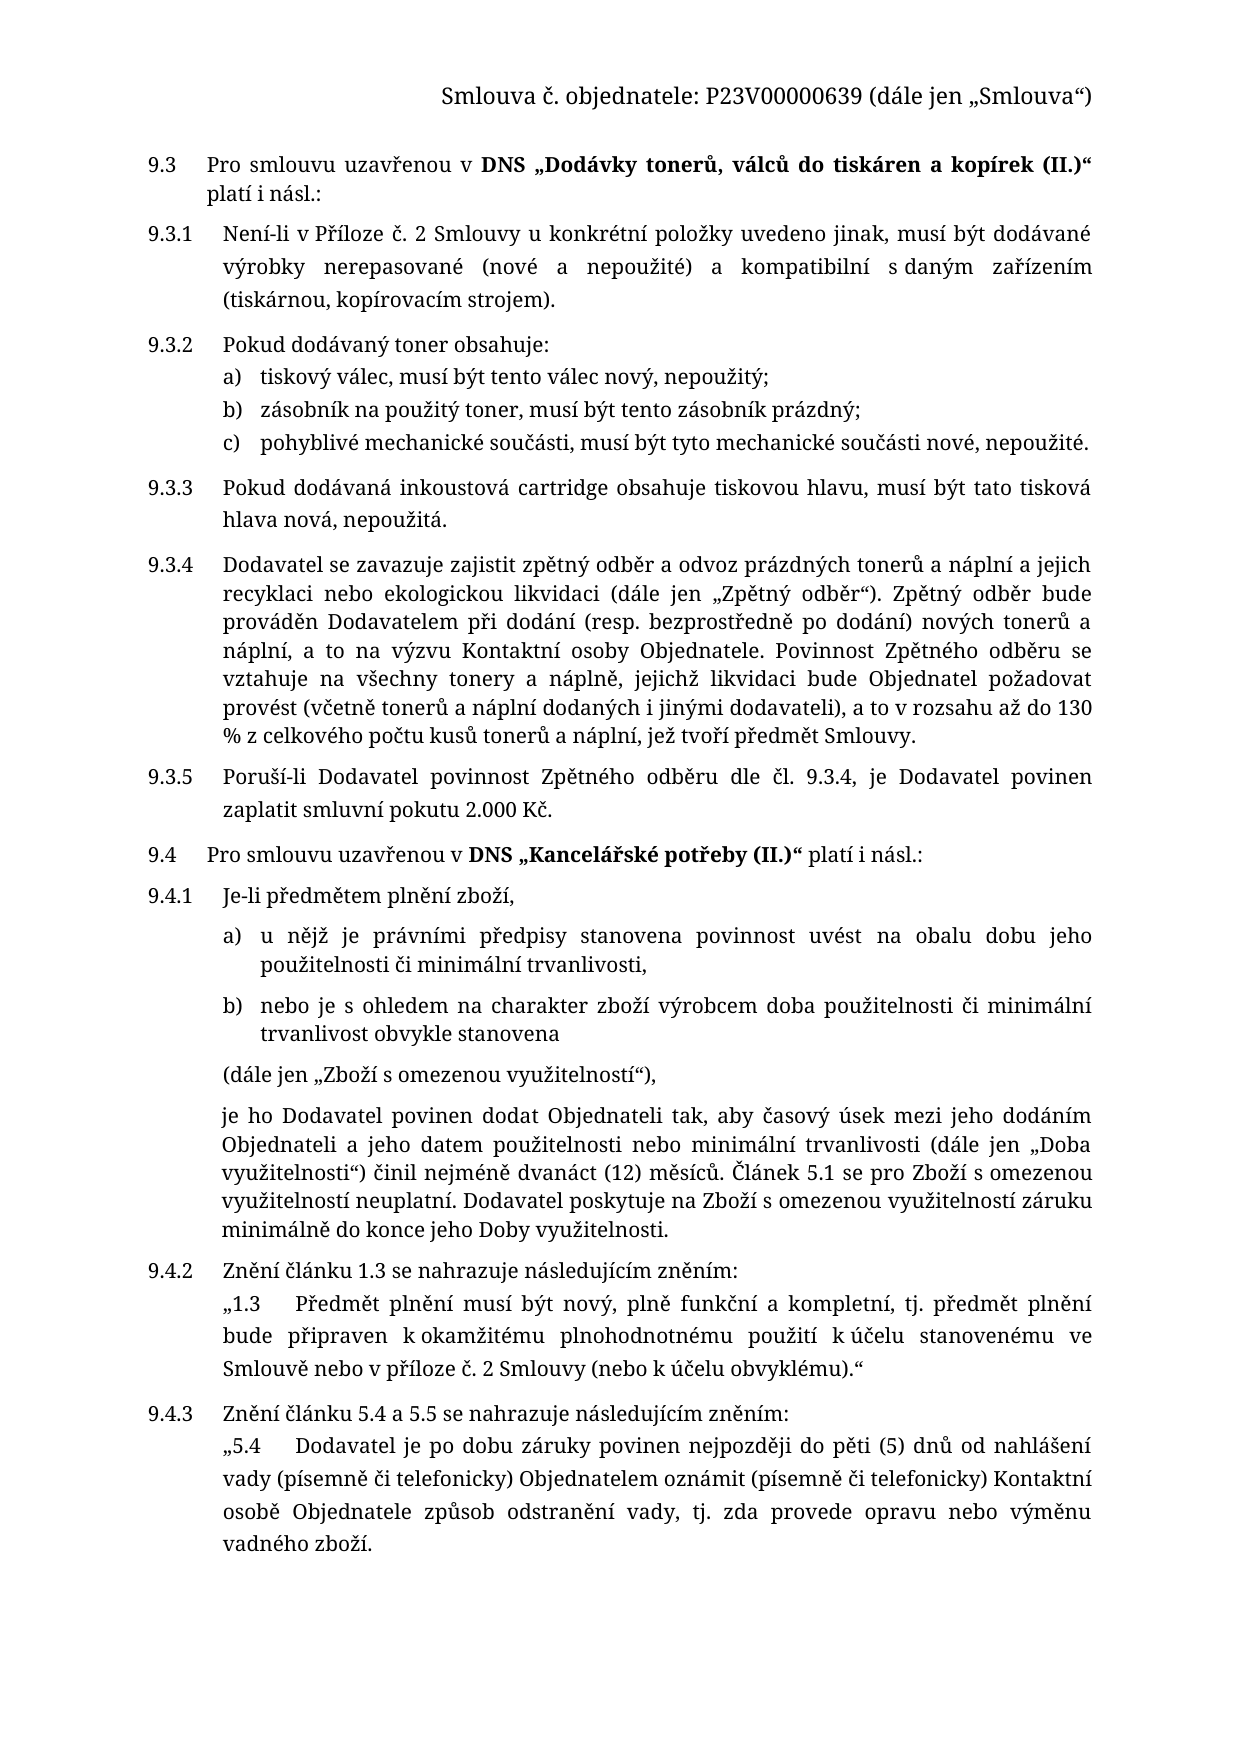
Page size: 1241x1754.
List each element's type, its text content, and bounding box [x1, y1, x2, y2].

text (dále jen „Zboží s omezenou využitelností“), [223, 1060, 1093, 1089]
list Pokud dodávaný toner obsahuje: [148, 330, 1093, 358]
list Není-li v Příloze č. 2 Smlouvy u konkrétní položky uvedeno jinak, musí být dodávané výrobky nerepasované (nové a nepoužité) a kompatibilní s daným zařízením (tiskárnou, kopírovacím strojem). [148, 219, 1093, 313]
list „1.3 Předmět plnění musí být nový, plně funkční a kompletní, tj. předmět plnění bude připraven k okamžitému plnohodnotnému použití k účelu stanovenému ve Smlouvě nebo v příloze č. 2 Smlouvy (nebo k účelu obvyklému).“ [223, 1289, 1093, 1382]
list Pokud dodávaná inkoustová cartridge obsahuje tiskovou hlavu, musí být tato tisková hlava nová, nepoužitá. [148, 473, 1093, 534]
list „5.4 Dodavatel je po dobu záruky povinen nejpozději do pěti (5) dnů od nahlášení vady (písemně či telefonicky) Objednatelem oznámit (písemně či telefonicky) Kontaktní osobě Objednatele způsob odstranění vady, tj. zda provede opravu nebo výměnu vadného zboží. [223, 1432, 1093, 1558]
list Pro smlouvu uzavřenou v DNS „Dodávky tonerů, válců do tiskáren a kopírek (II.)“ platí i násl.: [148, 150, 1093, 207]
list Znění článku 5.4 a 5.5 se nahrazuje následujícím zněním: [148, 1399, 1093, 1427]
list u nějž je právními předpisy stanovena povinnost uvést na obalu dobu jeho použitelnosti či minimální trvanlivosti, [223, 922, 1093, 978]
list nebo je s ohledem na charakter zboží výrobcem doba použitelnosti či minimální trvanlivost obvykle stanovena [223, 991, 1093, 1048]
text je ho Dodavatel povinen dodat Objednateli tak, aby časový úsek mezi jeho dodáním Objednateli a jeho datem použitelnosti nebo minimální trvanlivosti (dále jen „Doba využitelnosti“) činil nejméně dvanáct (12) měsíců. Článek 5.1 se pro Zboží s omezenou využitelností neuplatní. Dodavatel poskytuje na Zboží s omezenou využitelností záruku minimálně do konce jeho Doby využitelnosti. [221, 1101, 1093, 1243]
list Znění článku 1.3 se nahrazuje následujícím zněním: [148, 1256, 1093, 1284]
list Poruší-li Dodavatel povinnost Zpětného odběru dle čl. 9.3.4, je Dodavatel povinen zaplatit smluvní pokutu 2.000 Kč. [148, 762, 1093, 823]
list tiskový válec, musí být tento válec nový, nepoužitý; [223, 362, 1093, 391]
list Dodavatel se zavazuje zajistit zpětný odběr a odvoz prázdných tonerů a náplní a jejich recyklaci nebo ekologickou likvidaci (dále jen „Zpětný odběr“). Zpětný odběr bude prováděn Dodavatelem při dodání (resp. bezprostředně po dodání) nových tonerů a náplní, a to na výzvu Kontaktní osoby Objednatele. Povinnost Zpětného odběru se vztahuje na všechny tonery a náplně, jejichž likvidaci bude Objednatel požadovat provést (včetně tonerů a náplní dodaných i jinými dodavateli), a to v rozsahu až do 130 % z celkového počtu kusů tonerů a náplní, jež tvoří předmět Smlouvy. [148, 551, 1093, 749]
list zásobník na použitý toner, musí být tento zásobník prázdný; [223, 395, 1093, 423]
list Pro smlouvu uzavřenou v DNS „Kancelářské potřeby (II.)“ platí i násl.: [148, 840, 1093, 868]
list pohyblivé mechanické součásti, musí být tyto mechanické součásti nové, nepoužité. [223, 428, 1093, 456]
list Je-li předmětem plnění zboží, [148, 881, 1093, 909]
